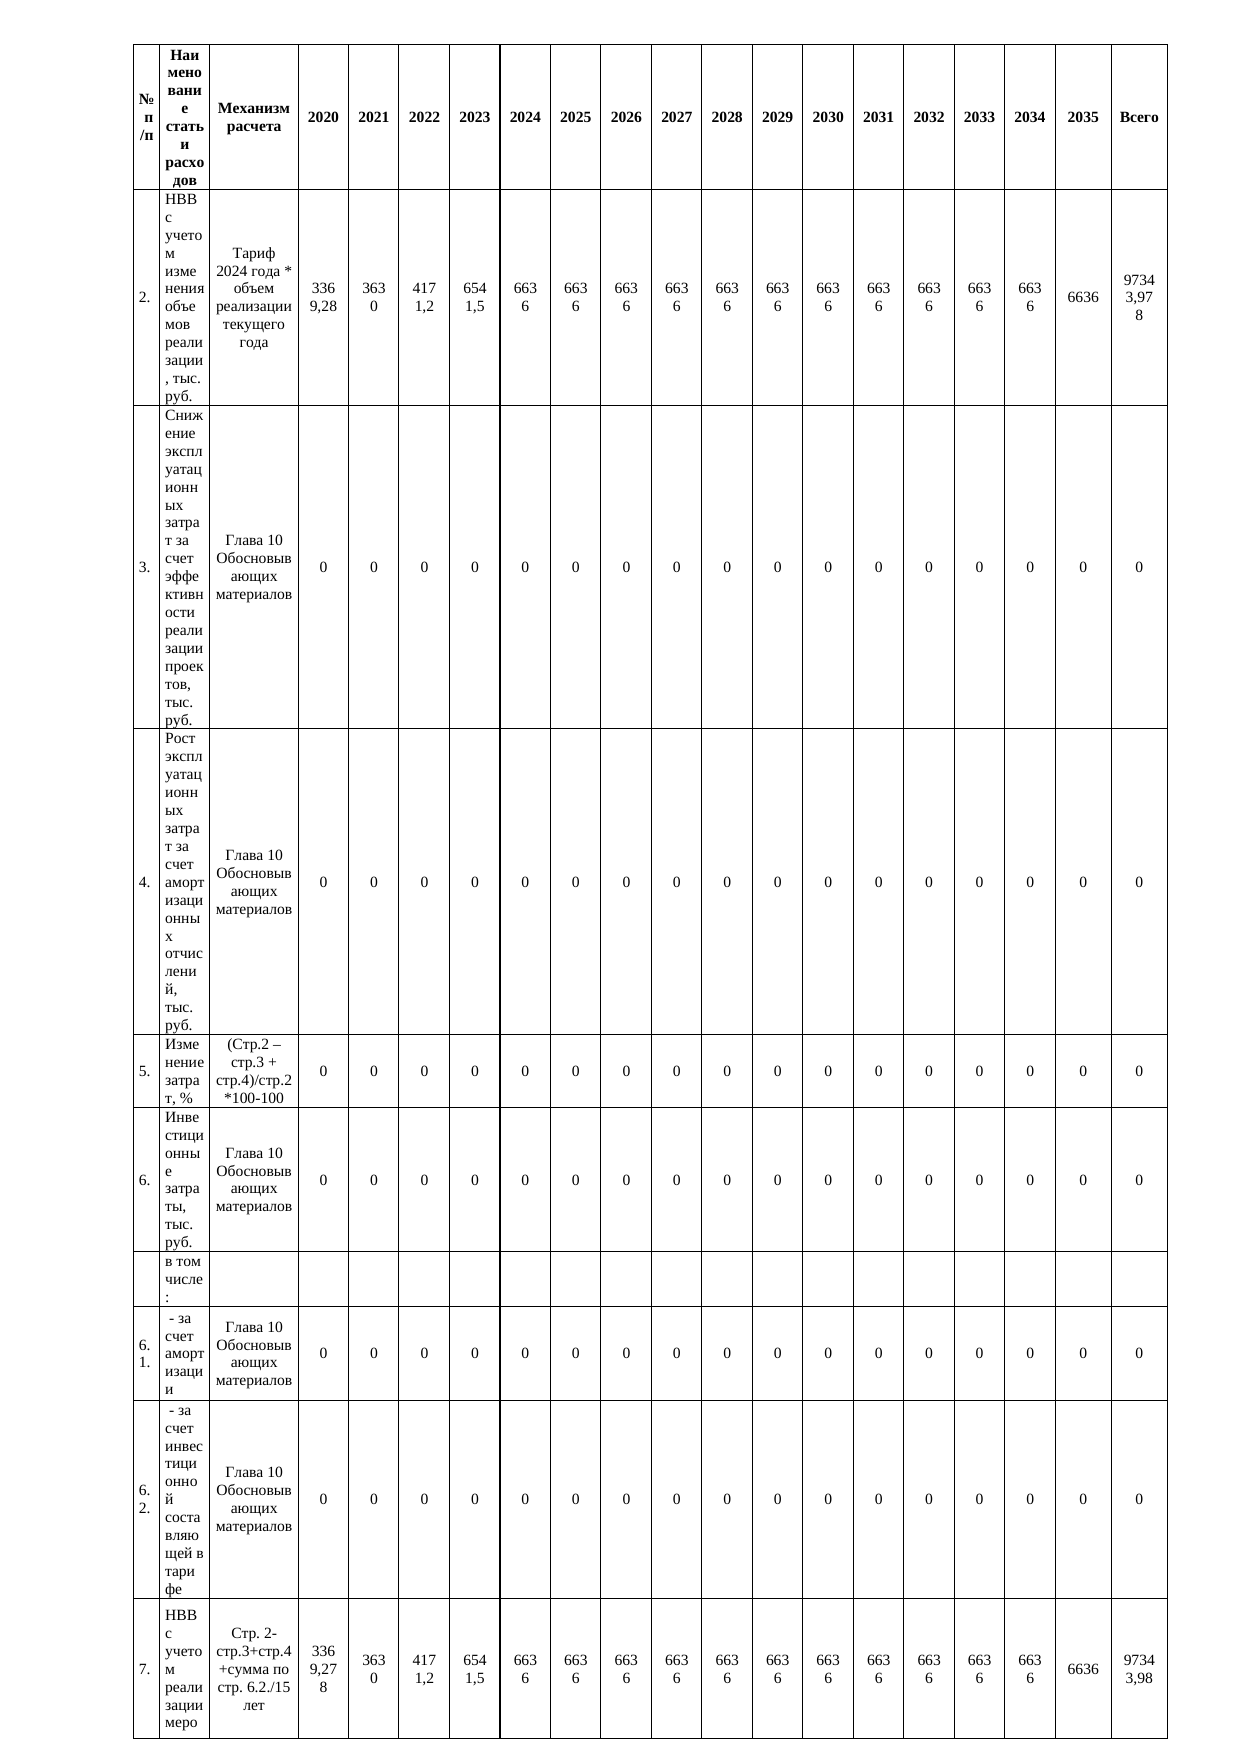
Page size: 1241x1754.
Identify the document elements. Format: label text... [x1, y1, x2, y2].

table_cell 0 [854, 729, 903, 1034]
table_cell 0 [399, 729, 449, 1034]
table_cell 6636 [1005, 1599, 1055, 1738]
table_cell 6. [134, 1108, 159, 1251]
table_header 2033 [955, 45, 1004, 189]
table_cell [1112, 1252, 1167, 1306]
table_cell 0 [904, 1108, 954, 1251]
table_cell 0 [904, 1035, 954, 1107]
table_cell Снижение эксплуатационных затрат за счет эффективности реализации проектов, тыс. руб. [160, 406, 209, 728]
table_cell 97343,98 [1112, 1599, 1167, 1738]
table_header 2032 [904, 45, 954, 189]
table_cell [702, 1252, 752, 1306]
table_cell 6636 [702, 190, 752, 405]
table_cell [160, 1599, 209, 1738]
table_cell 0 [501, 406, 550, 728]
table_cell 0 [702, 1307, 752, 1399]
table_cell [803, 1252, 853, 1306]
table_cell 6636 [854, 1599, 903, 1738]
table_cell 0 [1005, 1108, 1055, 1251]
table_cell 0 [702, 1401, 752, 1598]
table_cell 6636 [753, 190, 802, 405]
table_cell 0 [1056, 729, 1111, 1034]
table_cell 0 [450, 1307, 499, 1399]
table_header 2031 [854, 45, 903, 189]
table_cell 6636 [1056, 1599, 1111, 1738]
table_cell [601, 1252, 651, 1306]
table_cell 0 [399, 1307, 449, 1399]
table_cell 6636 [551, 1599, 600, 1738]
table_cell 0 [702, 406, 752, 728]
table_cell 0 [854, 406, 903, 728]
table_cell 0 [1005, 1307, 1055, 1399]
table_cell 3630 [349, 190, 398, 405]
table_cell 0 [450, 1108, 499, 1251]
table_cell 0 [601, 1307, 651, 1399]
table_cell 6636 [904, 190, 954, 405]
table_cell 0 [652, 1307, 701, 1399]
table_cell [299, 1252, 348, 1306]
table_cell 0 [551, 1401, 600, 1598]
table_header 2034 [1005, 45, 1055, 189]
table_cell 0 [299, 1401, 348, 1598]
table_cell 6636 [803, 1599, 853, 1738]
table_cell Глава 10 Обосновывающих материалов [210, 1108, 298, 1251]
table_cell 0 [702, 1035, 752, 1107]
table_cell 0 [803, 1401, 853, 1598]
table_cell 0 [349, 1401, 398, 1598]
table_header 2024 [501, 45, 550, 189]
table_cell 0 [1056, 1035, 1111, 1107]
table_cell 0 [753, 1307, 802, 1399]
table_cell 0 [955, 1307, 1004, 1399]
table_cell 6636 [955, 190, 1004, 405]
table_cell Глава 10 Обосновывающих материалов [210, 406, 298, 728]
table_cell 0 [399, 1401, 449, 1598]
table_cell 6636 [652, 1599, 701, 1738]
table_cell 0 [1056, 1307, 1111, 1399]
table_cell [210, 1599, 298, 1738]
table_cell 0 [753, 729, 802, 1034]
table_cell 0 [399, 406, 449, 728]
table_cell 0 [1056, 1401, 1111, 1598]
table_cell [210, 1252, 298, 1306]
table_cell 6636 [1005, 190, 1055, 405]
table_cell 6636 [955, 1599, 1004, 1738]
table_cell 0 [551, 1307, 600, 1399]
table_cell 0 [601, 1108, 651, 1251]
table_header Всего [1112, 45, 1167, 189]
table_cell 0 [904, 406, 954, 728]
table_cell [652, 1252, 701, 1306]
table_cell 6636 [1056, 190, 1111, 405]
table_cell 0 [501, 1035, 550, 1107]
table_cell 0 [1112, 1108, 1167, 1251]
table_cell 0 [854, 1035, 903, 1107]
table_cell Глава 10 Обосновывающих материалов [210, 1307, 298, 1399]
table_cell 0 [955, 1401, 1004, 1598]
table_header 2028 [702, 45, 752, 189]
table_cell 0 [399, 1108, 449, 1251]
table_cell 3630 [349, 1599, 398, 1738]
table_header 2025 [551, 45, 600, 189]
table_cell 6636 [652, 190, 701, 405]
table_cell 0 [1005, 1401, 1055, 1598]
table_cell 0 [702, 729, 752, 1034]
table_cell 0 [1005, 729, 1055, 1034]
table_cell 0 [904, 1401, 954, 1598]
table_cell Изменение затрат, % [160, 1035, 209, 1107]
table_cell в том числе: [160, 1252, 209, 1306]
table_cell 0 [854, 1307, 903, 1399]
table_cell - за счет инвестиционной составляющей в тарифе [160, 1401, 209, 1598]
table_cell 0 [753, 406, 802, 728]
table_cell 0 [803, 1108, 853, 1251]
table_cell [1005, 1252, 1055, 1306]
table_cell 0 [803, 1307, 853, 1399]
table_cell 0 [501, 1307, 550, 1399]
table_cell 0 [955, 1108, 1004, 1251]
table_cell 0 [349, 1108, 398, 1251]
table_cell 0 [601, 729, 651, 1034]
table_cell [854, 1252, 903, 1306]
table_cell 3. [134, 406, 159, 728]
table_cell 6.2. [134, 1401, 159, 1598]
table_header 2022 [399, 45, 449, 189]
table_header 2029 [753, 45, 802, 189]
table_cell 0 [450, 1035, 499, 1107]
table_cell 0 [1112, 1401, 1167, 1598]
table_cell 0 [753, 1108, 802, 1251]
table_cell 6636 [753, 1599, 802, 1738]
table_header Механизм расчета [210, 45, 298, 189]
table_cell 3369,28 [299, 190, 348, 405]
table_cell 6636 [501, 1599, 550, 1738]
table_cell 0 [854, 1401, 903, 1598]
table_header 2026 [601, 45, 651, 189]
table_cell 6541,5 [450, 190, 499, 405]
table_cell 6636 [501, 190, 550, 405]
table_cell 0 [349, 406, 398, 728]
table_cell 0 [803, 1035, 853, 1107]
table_cell 0 [955, 406, 1004, 728]
table_cell 0 [551, 1035, 600, 1107]
table_cell 7. [134, 1599, 159, 1738]
table_cell 6636 [551, 190, 600, 405]
table_cell 0 [652, 729, 701, 1034]
table_cell 0 [753, 1035, 802, 1107]
table_cell 0 [803, 406, 853, 728]
table_cell 3369,278 [299, 1599, 348, 1738]
table_cell [904, 1252, 954, 1306]
table_header 2021 [349, 45, 398, 189]
table_cell 6636 [904, 1599, 954, 1738]
table_cell [955, 1252, 1004, 1306]
table_cell Глава 10 Обосновывающих материалов [210, 1401, 298, 1598]
table_cell 0 [450, 1401, 499, 1598]
table_cell [1056, 1252, 1111, 1306]
table_cell 0 [854, 1108, 903, 1251]
table_cell 0 [349, 1035, 398, 1107]
table_cell 0 [652, 1035, 701, 1107]
table_cell 0 [652, 406, 701, 728]
table_cell 0 [702, 1108, 752, 1251]
table_cell 0 [601, 1401, 651, 1598]
table_cell 0 [450, 406, 499, 728]
table_cell 97343,978 [1112, 190, 1167, 405]
table_cell [450, 1252, 499, 1306]
table_header 2035 [1056, 45, 1111, 189]
table_cell 0 [904, 729, 954, 1034]
table_cell 6636 [702, 1599, 752, 1738]
table_cell 0 [299, 1108, 348, 1251]
table_cell 4. [134, 729, 159, 1034]
table_cell 6541,5 [450, 1599, 499, 1738]
table_cell [349, 1252, 398, 1306]
table_cell 0 [551, 729, 600, 1034]
table_cell 0 [1056, 1108, 1111, 1251]
table_cell 0 [349, 729, 398, 1034]
table_cell 0 [299, 1035, 348, 1107]
table_cell Инвестиционные затраты, тыс. руб. [160, 1108, 209, 1251]
table_cell 0 [955, 1035, 1004, 1107]
table_cell 4171,2 [399, 1599, 449, 1738]
table_cell 6636 [803, 190, 853, 405]
table_cell 0 [1005, 406, 1055, 728]
table_header 2030 [803, 45, 853, 189]
table_cell 0 [501, 1401, 550, 1598]
table_header 2020 [299, 45, 348, 189]
table_cell 2. [134, 190, 159, 405]
table_header Наименование статьи расходов [160, 45, 209, 189]
table_cell 0 [601, 1035, 651, 1107]
table_cell 0 [1112, 1307, 1167, 1399]
table_cell 0 [1005, 1035, 1055, 1107]
table_cell 0 [551, 406, 600, 728]
table_cell 0 [299, 729, 348, 1034]
table_cell Глава 10 Обосновывающих материалов [210, 729, 298, 1034]
table_cell 0 [652, 1401, 701, 1598]
table_cell 6.1. [134, 1307, 159, 1399]
table_cell [399, 1252, 449, 1306]
table_cell 4171,2 [399, 190, 449, 405]
table_cell [551, 1252, 600, 1306]
table_cell НВВ с учетом изменения объемов реализации, тыс. руб. [160, 190, 209, 405]
table_cell 5. [134, 1035, 159, 1107]
table_cell 0 [601, 406, 651, 728]
table_cell 0 [753, 1401, 802, 1598]
table_cell Тариф 2024 года * объем реализации текущего года [210, 190, 298, 405]
table_cell Рост эксплуатационных затрат за счет амортизационных отчислений, тыс. руб. [160, 729, 209, 1034]
table_cell 0 [501, 1108, 550, 1251]
table_cell 0 [299, 1307, 348, 1399]
table_cell (Стр.2 – стр.3 + стр.4)/стр.2*100-100 [210, 1035, 298, 1107]
table_cell [501, 1252, 550, 1306]
table_cell 0 [299, 406, 348, 728]
table_header 2023 [450, 45, 499, 189]
table_cell [134, 1252, 159, 1306]
table_cell 6636 [854, 190, 903, 405]
table_cell - за счет амортизации [160, 1307, 209, 1399]
table_cell 0 [803, 729, 853, 1034]
table_cell 0 [904, 1307, 954, 1399]
table_cell 0 [450, 729, 499, 1034]
table_cell 0 [652, 1108, 701, 1251]
table_cell 0 [551, 1108, 600, 1251]
table_cell 0 [501, 729, 550, 1034]
table_cell 6636 [601, 1599, 651, 1738]
table_cell 0 [955, 729, 1004, 1034]
table_cell [753, 1252, 802, 1306]
table_cell 0 [1112, 729, 1167, 1034]
table_header 2027 [652, 45, 701, 189]
table_header № п/п [134, 45, 159, 189]
table_cell 0 [349, 1307, 398, 1399]
table_cell 6636 [601, 190, 651, 405]
table_cell 0 [1112, 1035, 1167, 1107]
table_cell 0 [1112, 406, 1167, 728]
table_cell 0 [399, 1035, 449, 1107]
table_cell 0 [1056, 406, 1111, 728]
